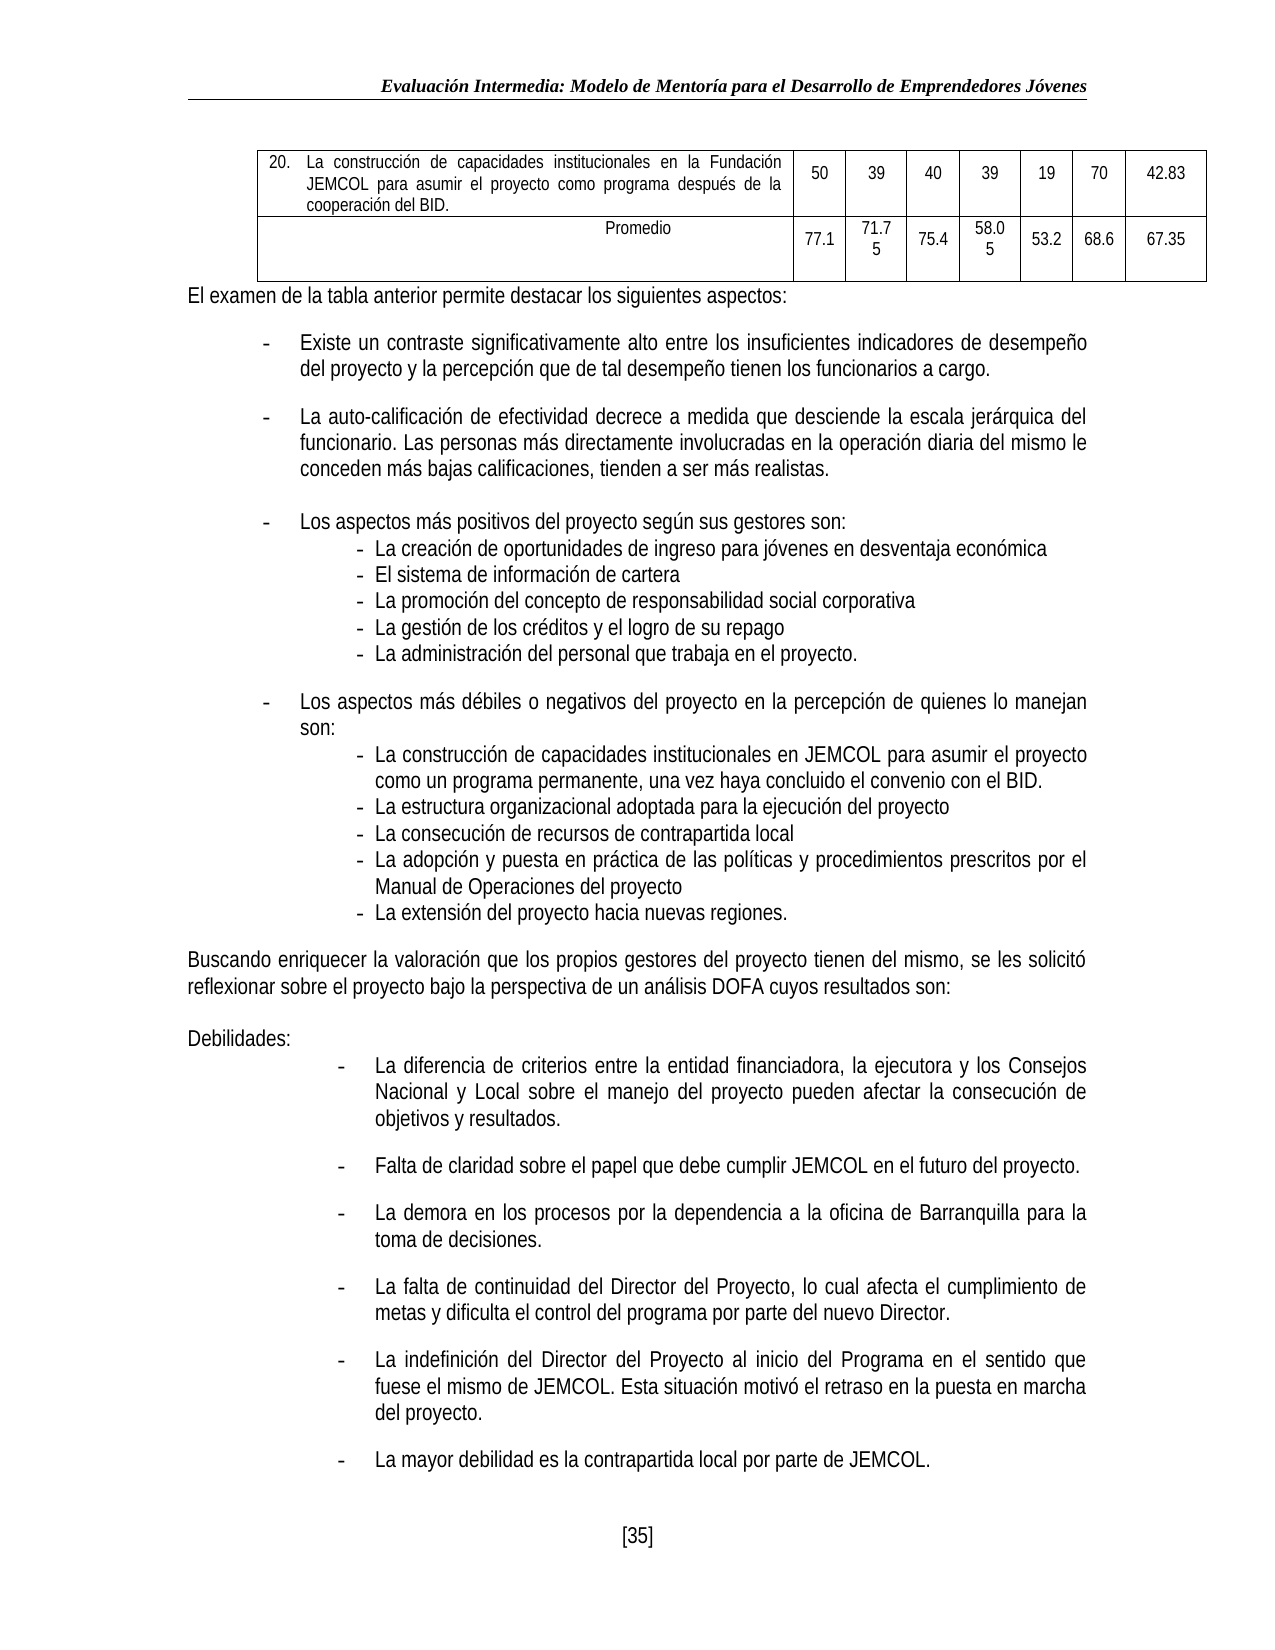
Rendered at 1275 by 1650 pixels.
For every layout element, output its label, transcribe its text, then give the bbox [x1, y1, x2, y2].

table_cell Promedio [258, 217, 793, 281]
list Los aspectos más débiles o negativos del proyecto en la percepción de quienes lo manejan son: [262, 688, 1087, 741]
table_cell 53.2 [1021, 217, 1072, 281]
table_cell 67.35 [1126, 217, 1206, 281]
table_cell 68.6 [1073, 217, 1125, 281]
list La construcción de capacidades institucionales en JEMCOL para asumir el proyecto como un programa permanente, una vez haya concluido el convenio con el BID. [356, 741, 1087, 793]
table_cell 40 [907, 151, 959, 216]
table_cell 39 [846, 151, 906, 216]
table_cell 75.4 [907, 217, 959, 281]
table_cell 50 [794, 151, 845, 216]
list La extensión del proyecto hacia nuevas regiones. [356, 899, 1087, 926]
list Los aspectos más positivos del proyecto según sus gestores son: [262, 508, 1087, 534]
table_cell 42.83 [1126, 151, 1206, 216]
list La creación de oportunidades de ingreso para jóvenes en desventaja económica [356, 534, 1087, 561]
table_cell La construcción de capacidades institucionales en la Fundación JEMCOL para asumir el proyecto como programa después de la cooperación del BID. [258, 151, 793, 216]
list Existe un contraste significativamente alto entre los insuficientes indicadores de desempeño del proyecto y la percepción que de tal desempeño tienen los funcionarios a cargo. [262, 329, 1087, 382]
table_cell 71.75 [846, 217, 906, 281]
list El sistema de información de cartera [356, 561, 1087, 587]
table_cell 19 [1021, 151, 1072, 216]
text Buscando enriquecer la valoración que los propios gestores del proyecto tienen del mismo, se les solicitó reflexionar sobre el proyecto bajo la perspectiva de un análisis DOFA cuyos resultados son: [187, 946, 1087, 999]
list La adopción y puesta en práctica de las políticas y procedimientos prescritos por el Manual de Operaciones del proyecto [356, 846, 1087, 899]
table_cell 39 [960, 151, 1020, 216]
text El examen de la tabla anterior permite destacar los siguientes aspectos: [187, 282, 1087, 308]
list La consecución de recursos de contrapartida local [356, 820, 1087, 846]
list La promoción del concepto de responsabilidad social corporativa [356, 587, 1087, 614]
table_cell 58.05 [960, 217, 1020, 281]
list La diferencia de criterios entre la entidad financiadora, la ejecutora y los Consejos Nacional y Local sobre el manejo del proyecto pueden afectar la consecución de objetivos y resultados. [337, 1052, 1087, 1131]
text Debilidades: [187, 1025, 1087, 1052]
list La falta de continuidad del Director del Proyecto, lo cual afecta el cumplimiento de metas y dificulta el control del programa por parte del nuevo Director. [337, 1273, 1087, 1326]
table_cell 77.1 [794, 217, 845, 281]
list La demora en los procesos por la dependencia a la oficina de Barranquilla para la toma de decisiones. [337, 1199, 1087, 1252]
list Falta de claridad sobre el papel que debe cumplir JEMCOL en el futuro del proyecto. [337, 1152, 1087, 1178]
list La mayor debilidad es la contrapartida local por parte de JEMCOL. [337, 1446, 1087, 1473]
list La estructura organizacional adoptada para la ejecución del proyecto [356, 793, 1087, 820]
list La administración del personal que trabaja en el proyecto. [356, 640, 1087, 667]
list La auto-calificación de efectividad decrece a medida que desciende la escala jerárquica del funcionario. Las personas más directamente involucradas en la operación diaria del mismo le conceden más bajas calificaciones, tienden a ser más realistas. [262, 403, 1087, 482]
table_cell 70 [1073, 151, 1125, 216]
list La indefinición del Director del Proyecto al inicio del Programa en el sentido que fuese el mismo de JEMCOL. Esta situación motivó el retraso en la puesta en marcha del proyecto. [337, 1346, 1087, 1426]
list La gestión de los créditos y el logro de su repago [356, 614, 1087, 640]
